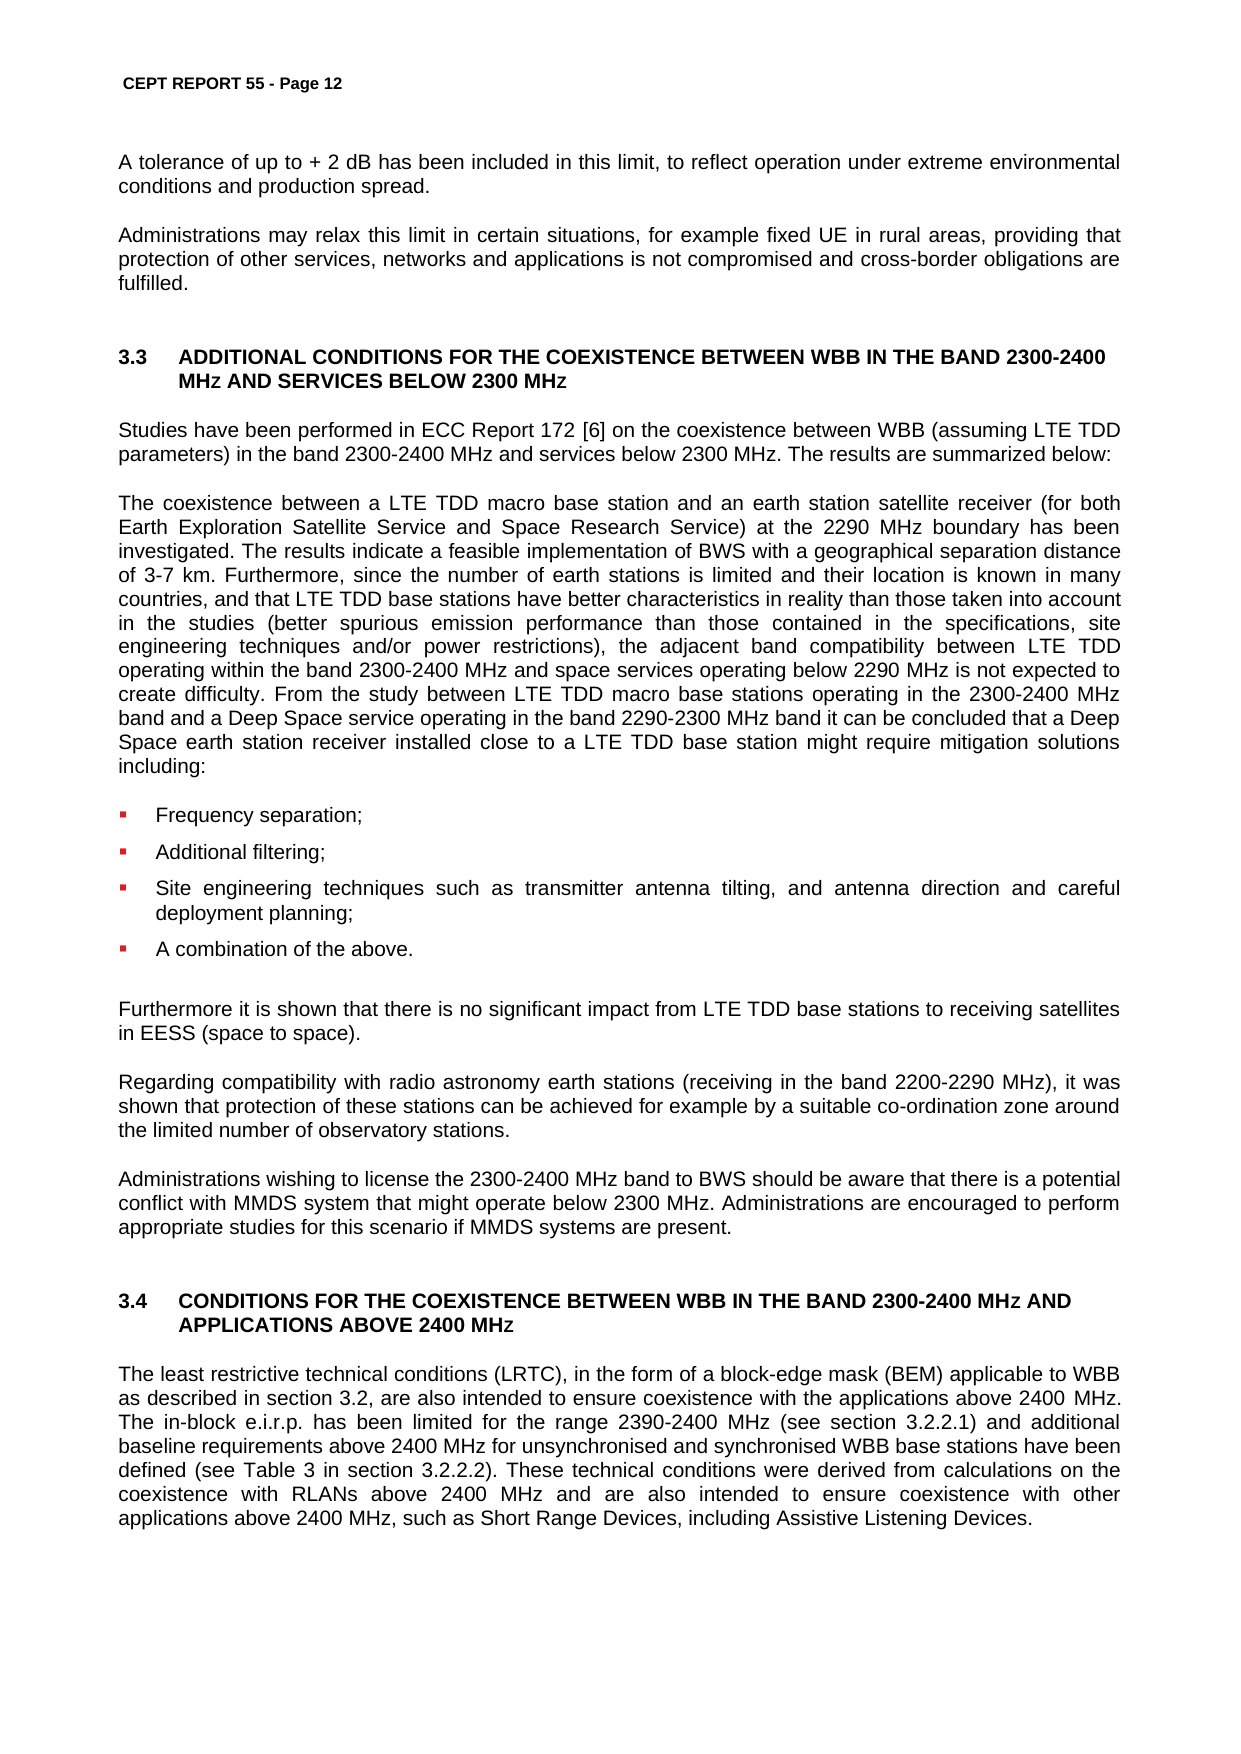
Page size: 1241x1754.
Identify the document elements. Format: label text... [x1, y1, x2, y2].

subtitle Conditions for the coexistence between WBB in the band 2300-2400 MHz and applications above 2400 MHz [118, 1289, 1122, 1337]
text The least restrictive technical conditions (LRTC), in the form of a block-edge mask (BEM) applicable to WBB as described in section 3.2, are also intended to ensure coexistence with the applications above 2400 MHz. The in-block e.i.r.p. has been limited for the range 2390-2400 MHz (see section 3.2.2.1) and additional baseline requirements above 2400 MHz for unsynchronised and synchronised WBB base stations have been defined (see Table 3 in section 3.2.2.2). These technical conditions were derived from calculations on the coexistence with RLANs above 2400 MHz and are also intended to ensure coexistence with other applications above 2400 MHz, such as Short Range Devices, including Assistive Listening Devices. [118, 1362, 1122, 1529]
text Furthermore it is shown that there is no significant impact from LTE TDD base stations to receiving satellites in EESS (space to space). [118, 997, 1122, 1045]
list Frequency separation; [118, 803, 1122, 827]
text Studies have been performed in ECC Report 172 [6] on the coexistence between WBB (assuming LTE TDD parameters) in the band 2300-2400 MHz and services below 2300 MHz. The results are summarized below: [118, 418, 1122, 466]
list Site engineering techniques such as transmitter antenna tilting, and antenna direction and careful deployment planning; [118, 876, 1122, 924]
text The coexistence between a LTE TDD macro base station and an earth station satellite receiver (for both Earth Exploration Satellite Service and Space Research Service) at the 2290 MHz boundary has been investigated. The results indicate a feasible implementation of BWS with a geographical separation distance of 3-. Furthermore, since the number of earth stations is limited and their location is known in many countries, and that LTE TDD base stations have better characteristics in reality than those taken into account in the studies (better spurious emission performance than those contained in the specifications, site engineering techniques and/or power restrictions), the adjacent band compatibility between LTE TDD operating within the band 2300-2400 MHz and space services operating below 2290 MHz is not expected to create difficulty. From the study between LTE TDD macro base stations operating in the 2300-2400 MHz band and a Deep Space service operating in the band 2290-2300 MHz band it can be concluded that a Deep Space earth station receiver installed close to a LTE TDD base station might require mitigation solutions including: [118, 491, 1122, 778]
text Administrations wishing to license the 2300-2400 MHz band to BWS should be aware that there is a potential conflict with MMDS system that might operate below 2300 MHz. Administrations are encouraged to perform appropriate studies for this scenario if MMDS systems are present. [118, 1167, 1122, 1239]
list A combination of the above. [118, 937, 1122, 961]
text Regarding compatibility with radio astronomy earth stations (receiving in the band 2200-2290 MHz), it was shown that protection of these stations can be achieved for example by a suitable co-ordination zone around the limited number of observatory stations. [118, 1070, 1122, 1142]
subtitle Additional conditions for the coexistence between WBB in the band 2300-2400 MHz and services below 2300 MHz [118, 345, 1122, 393]
text Administrations may relax this limit in certain situations, for example fixed UE in rural areas, providing that protection of other services, networks and applications is not compromised and cross-border obligations are fulfilled. [118, 223, 1122, 295]
list Additional filtering; [118, 840, 1122, 864]
text A tolerance of up to + 2 dB has been included in this limit, to reflect operation under extreme environmental conditions and production spread. [118, 150, 1122, 198]
